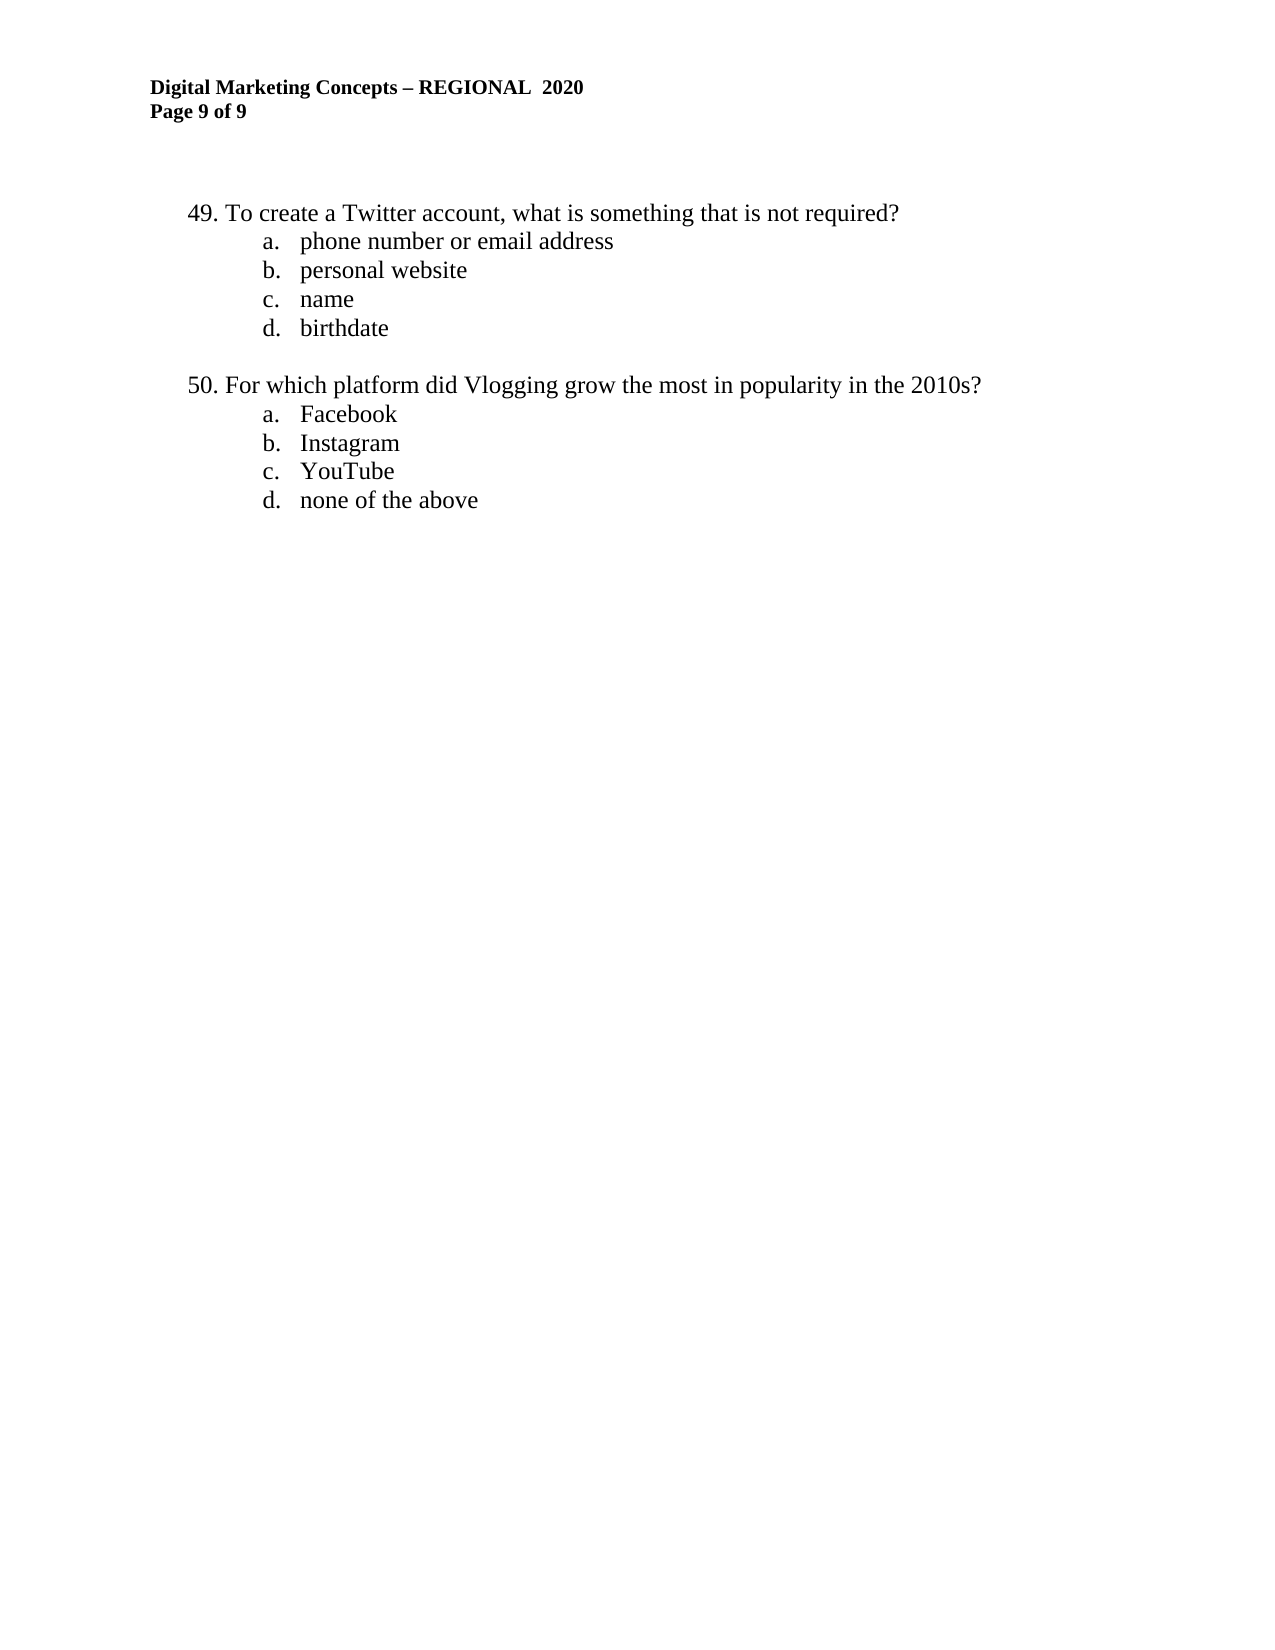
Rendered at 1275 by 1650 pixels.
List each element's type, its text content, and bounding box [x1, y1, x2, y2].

list phone number or email address [262, 226, 1125, 255]
list For which platform did Vlogging grow the most in popularity in the 2010s? [187, 370, 1125, 399]
list birthdate [262, 313, 1125, 341]
list name [262, 284, 1125, 313]
list To create a Twitter account, what is something that is not required? [187, 198, 1125, 226]
list Instagram [262, 428, 1125, 456]
list YouTube [262, 456, 1125, 485]
list personal website [262, 255, 1125, 284]
list none of the above [262, 485, 1125, 514]
list Facebook [262, 399, 1125, 428]
